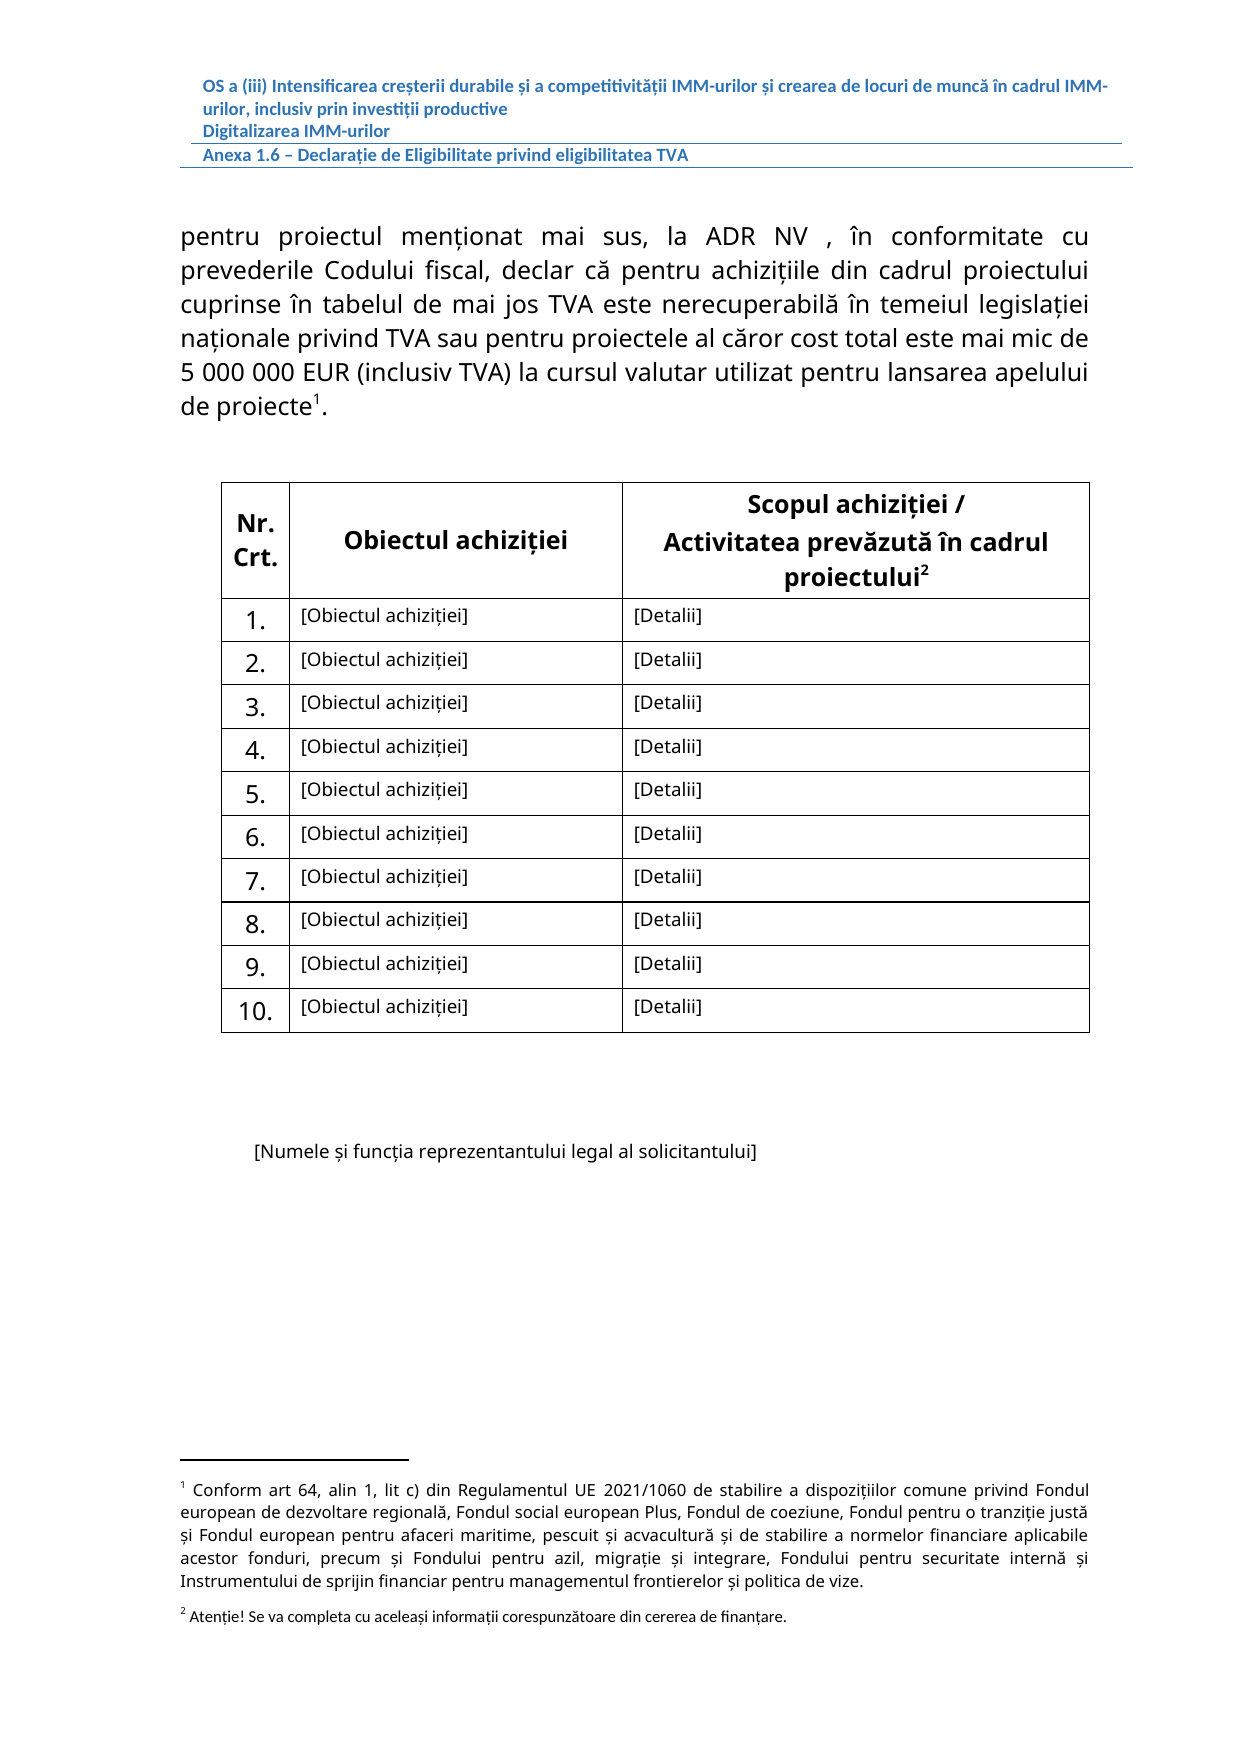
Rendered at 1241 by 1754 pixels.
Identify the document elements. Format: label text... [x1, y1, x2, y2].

table_header Nr. Crt. [222, 483, 289, 597]
table_cell [623, 685, 1089, 728]
table_cell [290, 903, 622, 945]
table_cell [623, 729, 1089, 771]
table_cell [623, 859, 1089, 901]
table_cell 7. [222, 859, 289, 901]
table_cell [623, 989, 1089, 1032]
table_cell [290, 816, 622, 858]
table_cell [623, 772, 1089, 814]
table_cell [290, 772, 622, 814]
table_cell [290, 859, 622, 901]
table_cell [290, 989, 622, 1032]
table_cell 4. [222, 729, 289, 771]
table_cell 6. [222, 816, 289, 858]
table_cell [623, 903, 1089, 945]
table_cell [623, 816, 1089, 858]
text pentru proiectul menționat mai sus, la ADR NV , în conformitate cu prevederile Codului fiscal, declar că pentru achizițiile din cadrul proiectului cuprinse în tabelul de mai jos TVA este nerecuperabilă în temeiul legislației naționale privind TVA sau pentru proiectele al căror cost total este mai mic de 5 000 000 EUR (inclusiv TVA) la cursul valutar utilizat pentru lansarea apelului de proiecte. [180, 218, 1090, 423]
table_cell [623, 599, 1089, 641]
table_cell [290, 599, 622, 641]
table_cell [290, 642, 622, 684]
table_header Scopul achiziției / Activitatea prevăzută în cadrul proiectului [623, 483, 1089, 597]
table_cell 3. [222, 685, 289, 728]
table_cell [623, 642, 1089, 684]
table_cell [290, 729, 622, 771]
table_cell [290, 685, 622, 728]
table_header Obiectul achiziției [290, 483, 622, 597]
table_cell [623, 946, 1089, 988]
table_cell 2. [222, 642, 289, 684]
table_cell 5. [222, 772, 289, 814]
table_cell 1. [222, 599, 289, 641]
table_cell 10. [222, 989, 289, 1032]
table_cell [290, 946, 622, 988]
table_cell 9. [222, 946, 289, 988]
table_cell 8. [222, 903, 289, 945]
